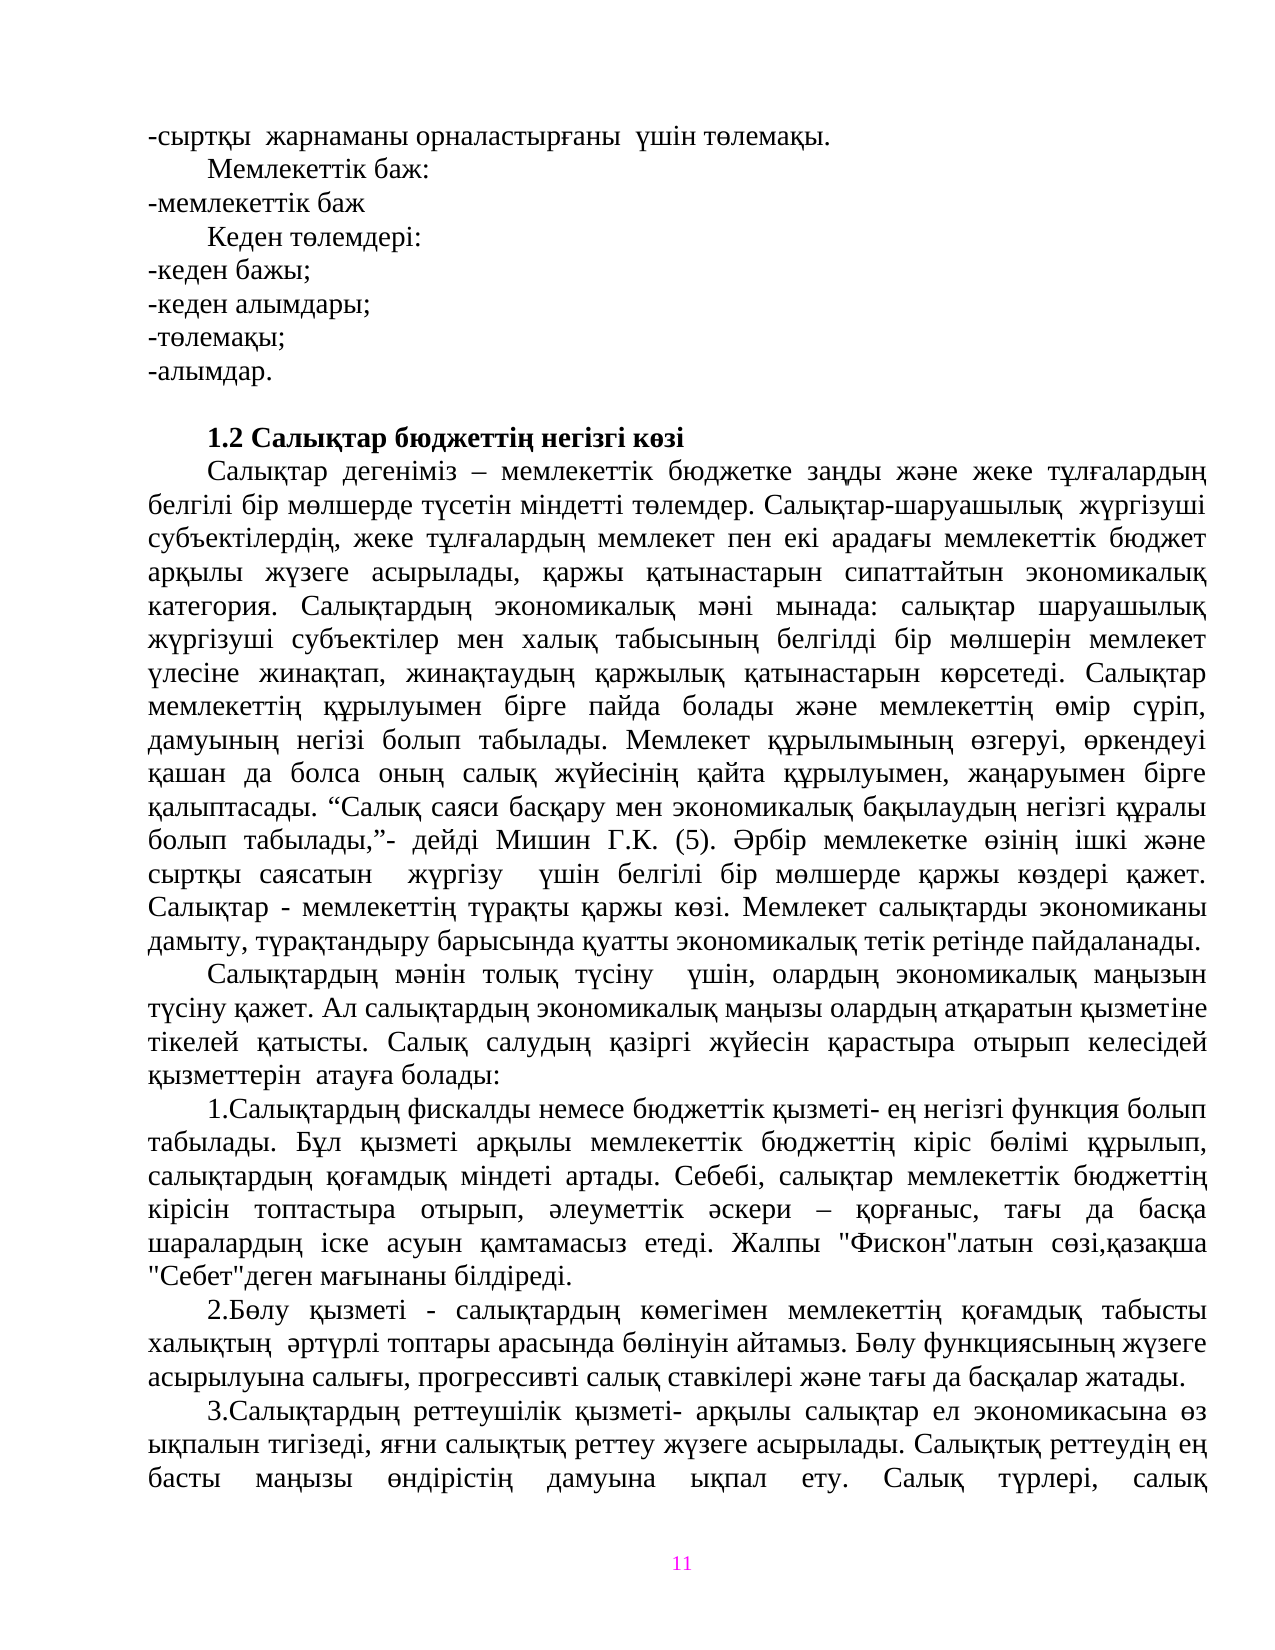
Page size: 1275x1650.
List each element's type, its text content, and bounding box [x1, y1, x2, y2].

text 1.2 Салықтар бюджеттiң негiзгi көзi [148, 420, 1216, 453]
text 1.Салықтардың фискалды немесе бюджеттiк қызметi- ең негiзгi функция болып табылады. Бұл қызметi арқылы мемлекеттiк бюджеттiң кiрiс бөлiмi құрылып, салықтардың қоғамдық мiндетi артады. Себебi, салықтар мемлекеттiк бюджеттiң кiрiсiн топтастыра отырып, әлеуметтiк әскери – қорғаныс, тағы да басқа шаралардың iске асуын қамтамасыз етедi. Жалпы "Фискон"латын сөзi,қазақша "Себет"деген мағынаны бiлдiредi. [148, 1091, 1207, 1292]
text Мемлекеттiк баж: [148, 152, 1216, 185]
text -кеден бажы; [148, 252, 1216, 286]
text -сыртқы жарнаманы орналастырғаны үшiн төлемақы. [148, 118, 1216, 152]
text 2.Бөлу қызметi - салықтардың көмегiмен мемлекеттiң қоғамдық табысты халықтың әртүрлi топтары арасында бөлiнуiн айтамыз. Бөлу функциясының жүзеге асырылуына салығы, прогрессивтi салық ставкiлерi және тағы да басқалар жатады. [148, 1292, 1207, 1393]
text -алымдар. [148, 353, 1216, 386]
text Салықтардың мәнiн толық түсiну үшiн, олардың экономикалық маңызын түсiну қажет. Ал салықтардың экономикалық маңызы олардың атқаратын қызметiне тiкелей қатысты. Салық салудың қазiргi жүйесiн қарастыра отырып келесiдей қызметтерiн атауға болады: [148, 957, 1207, 1091]
text Салықтар дегенiмiз – мемлекеттiк бюджетке заңды және жеке тұлғалардың белгiлi бiр мөлшерде түсетiн мiндеттi төлемдер. Салықтар-шаруашылық жүргiзушi субъектiлердiң, жеке тұлғалардың мемлекет пен екi арадағы мемлекеттiк бюджет арқылы жүзеге асырылады, қаржы қатынастарын сипаттайтын экономикалық категория. Салықтардың экономикалық мәнi мынада: салықтар шаруашылық жүргiзушi субъектiлер мен халық табысының белгiлдi бiр мөлшерiн мемлекет үлесiне жинақтап, жинақтаудың қаржылық қатынастарын көрсетедi. Салықтар мемлекеттiң құрылуымен бiрге пайда болады және мемлекеттiң өмiр сүрiп, дамуының негiзi болып табылады. Мемлекет құрылымының өзгеруi, өркендеуi қашан да болса оның салық жүйесiнiң қайта құрылуымен, жаңаруымен бiрге қалыптасады. “Салық саяси басқару мен экономикалық бақылаудың негiзгi құралы болып табылады,”- дейдi Мишин Г.К. (5). Әрбiр мемлекетке өзiнiң iшкi және сыртқы саясатын жүргiзу үшiн белгiлi бiр мөлшерде қаржы көздерi қажет. Салықтар - мемлекеттiң түрақты қаржы көзi. Мемлекет салықтарды экономиканы дамыту, түрақтандыру барысында қуатты экономикалық тетiк ретiнде пайдаланады. [148, 453, 1207, 957]
text -кеден алымдары; [148, 286, 1216, 319]
text -мемлекеттiк баж [148, 185, 1216, 219]
text Кеден төлемдерi: [148, 219, 1216, 252]
text -төлемақы; [148, 319, 1216, 353]
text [148, 1393, 1207, 1493]
